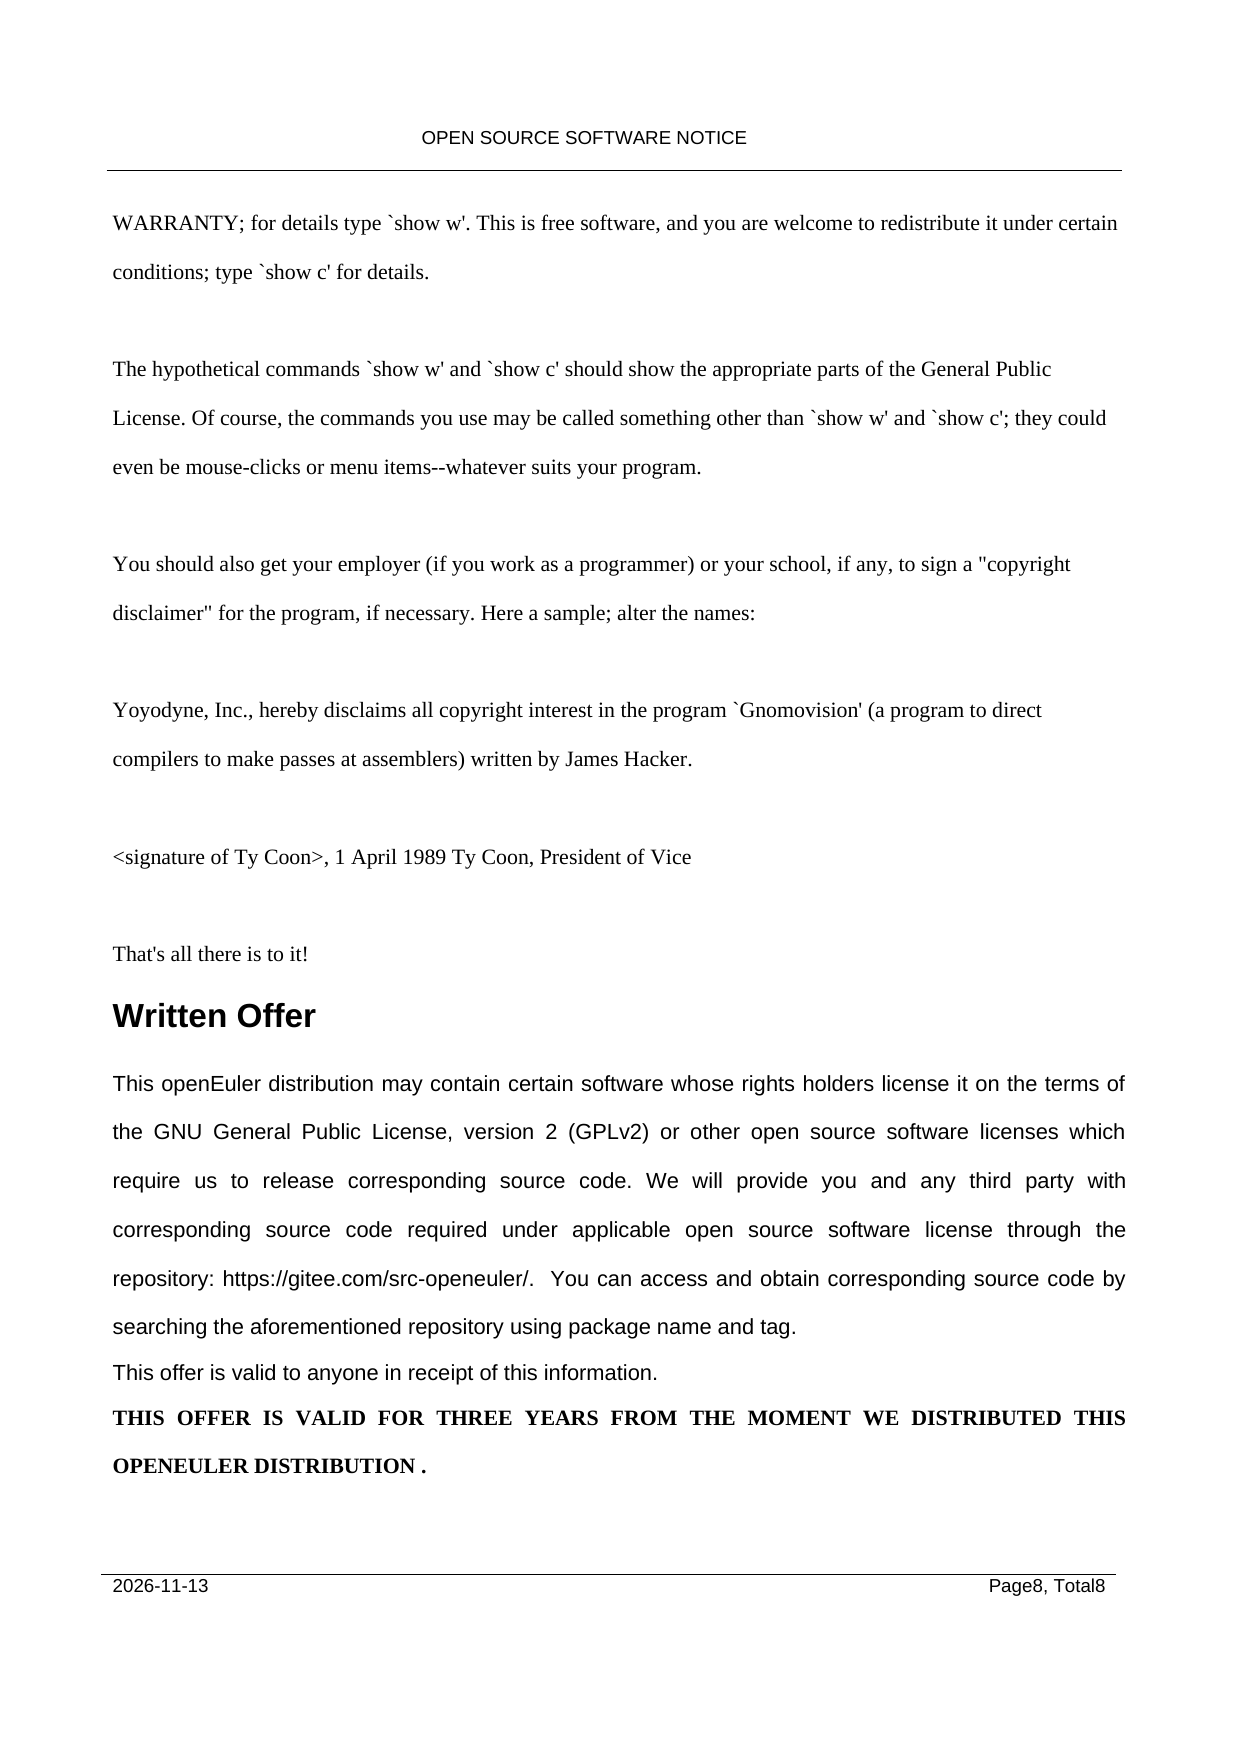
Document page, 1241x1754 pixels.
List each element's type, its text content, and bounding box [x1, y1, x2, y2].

text Written Offer [112, 983, 1128, 1048]
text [112, 206, 1128, 970]
text This offer is valid to anyone in receipt of this information. [112, 1356, 1128, 1388]
text This openEuler distribution may contain certain software whose rights holders license it on the terms of the GNU General Public License, version 2 (GPLv2) or other open source software licenses which require us to release corresponding source code. We will provide you and any third party with corresponding source code required under applicable open source software license through the repository: https://gitee.com/src-openeuler/. You can access and obtain corresponding source code by searching the aforementioned repository using package name and tag. [112, 1067, 1128, 1343]
text THIS OFFER IS VALID FOR THREE YEARS FROM THE MOMENT WE DISTRIBUTED THIS OPENEULER DISTRIBUTION . [112, 1401, 1128, 1482]
